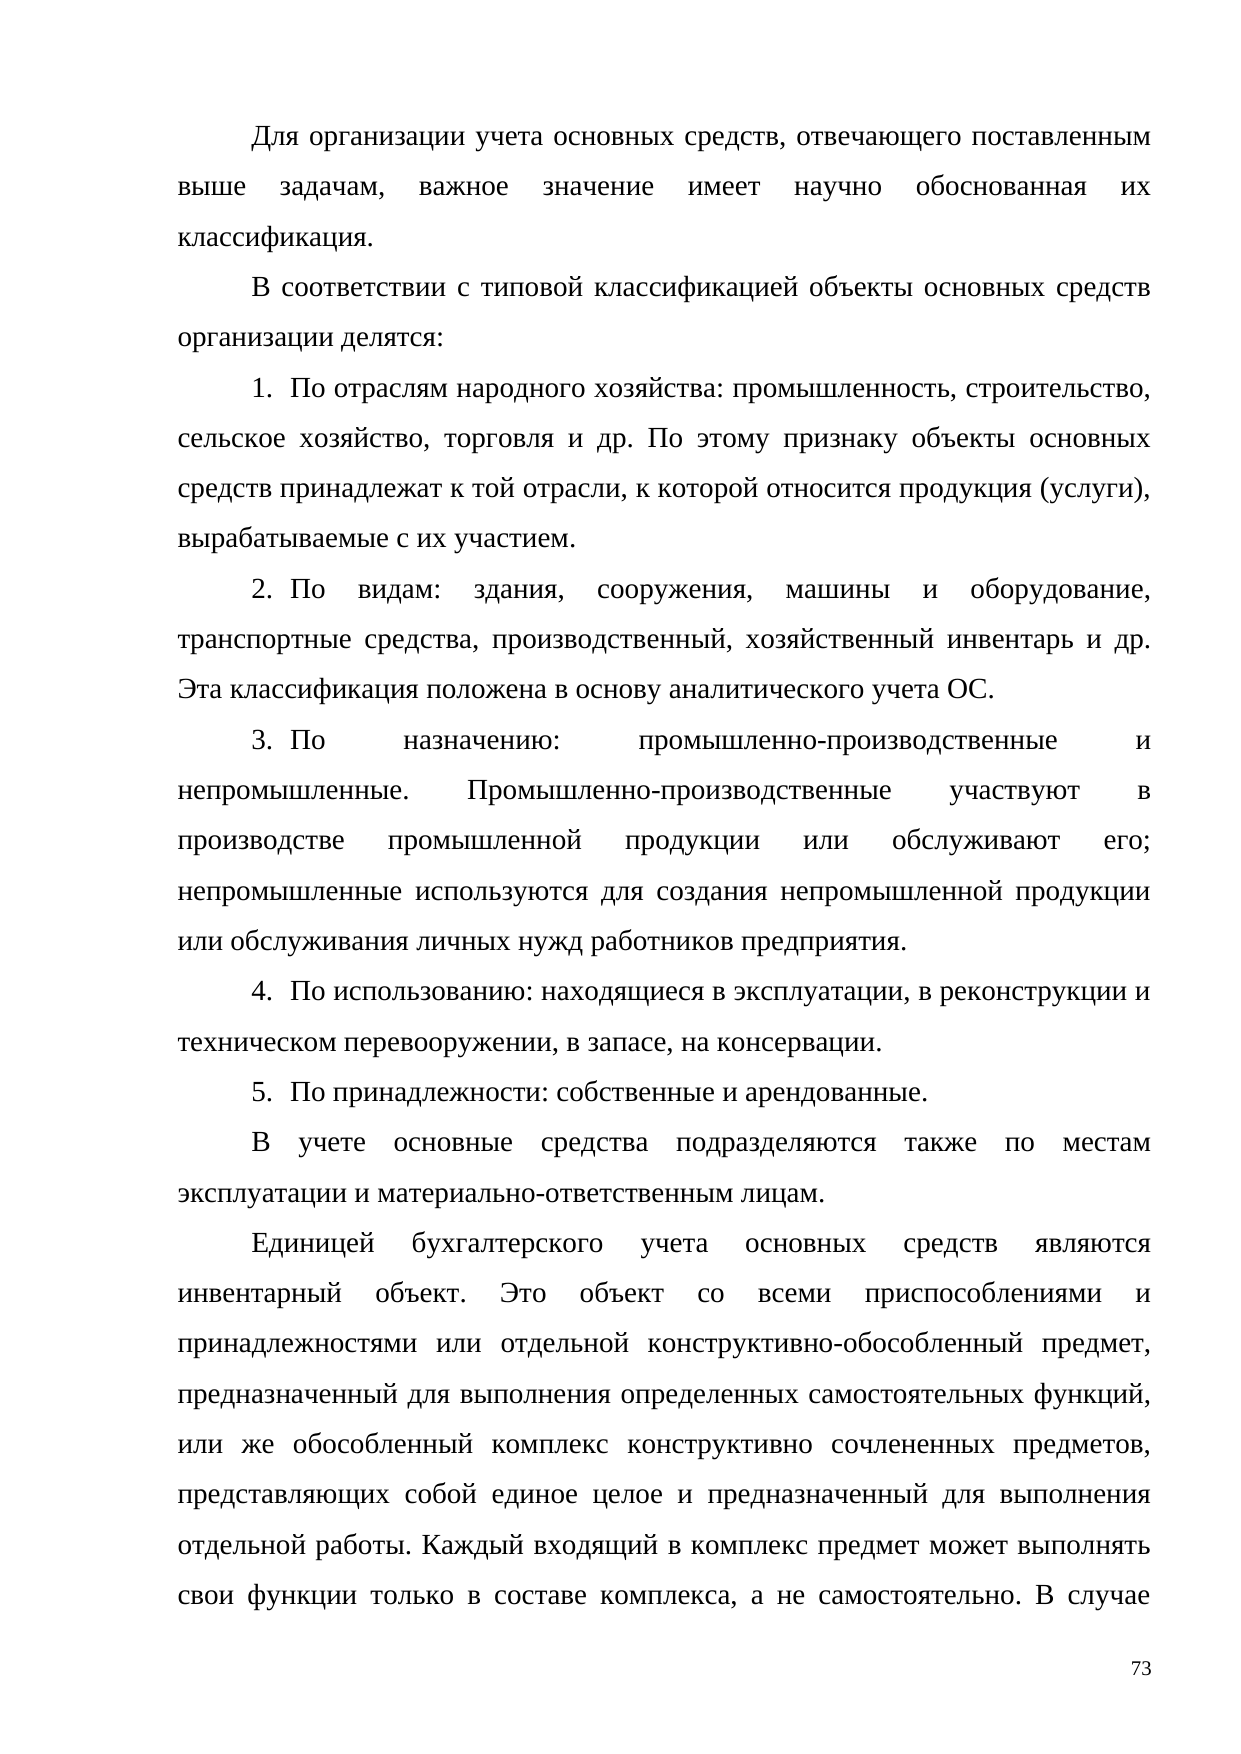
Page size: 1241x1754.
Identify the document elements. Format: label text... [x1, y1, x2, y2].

list По отраслям народного хозяйства: промышленность, строительство, сельское хозяйство, торговля и др. По этому признаку объекты основных средств принадлежат к той отрасли, к которой относится продукция (услуги), вырабатываемые с их участием. [177, 370, 1152, 554]
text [177, 1225, 1152, 1611]
list По назначению: промышленно-производственные и непромышленные. Промышленно-производственные участвуют в производстве промышленной продукции или обслуживают его; непромышленные используются для создания непромышленной продукции или обслуживания личных нужд работников предприятия. [177, 722, 1152, 957]
list По принадлежности: собственные и арендованные. [177, 1074, 1152, 1108]
text Для организации учета основных средств, отвечающего поставленным выше задачам, важное значение имеет научно обоснованная их классификация. [177, 118, 1152, 252]
text В соответствии с типовой классификацией объекты основных средств организации делятся: [177, 269, 1152, 353]
list По использованию: находящиеся в эксплуатации, в реконструкции и техническом перевооружении, в запасе, на консервации. [177, 973, 1152, 1057]
list По видам: здания, сооружения, машины и оборудование, транспортные средства, производственный, хозяйственный инвентарь и др. Эта классификация положена в основу аналитического учета ОС. [177, 571, 1152, 705]
text В учете основные средства подразделяются также по местам эксплуатации и материально-ответственным лицам. [177, 1124, 1152, 1208]
